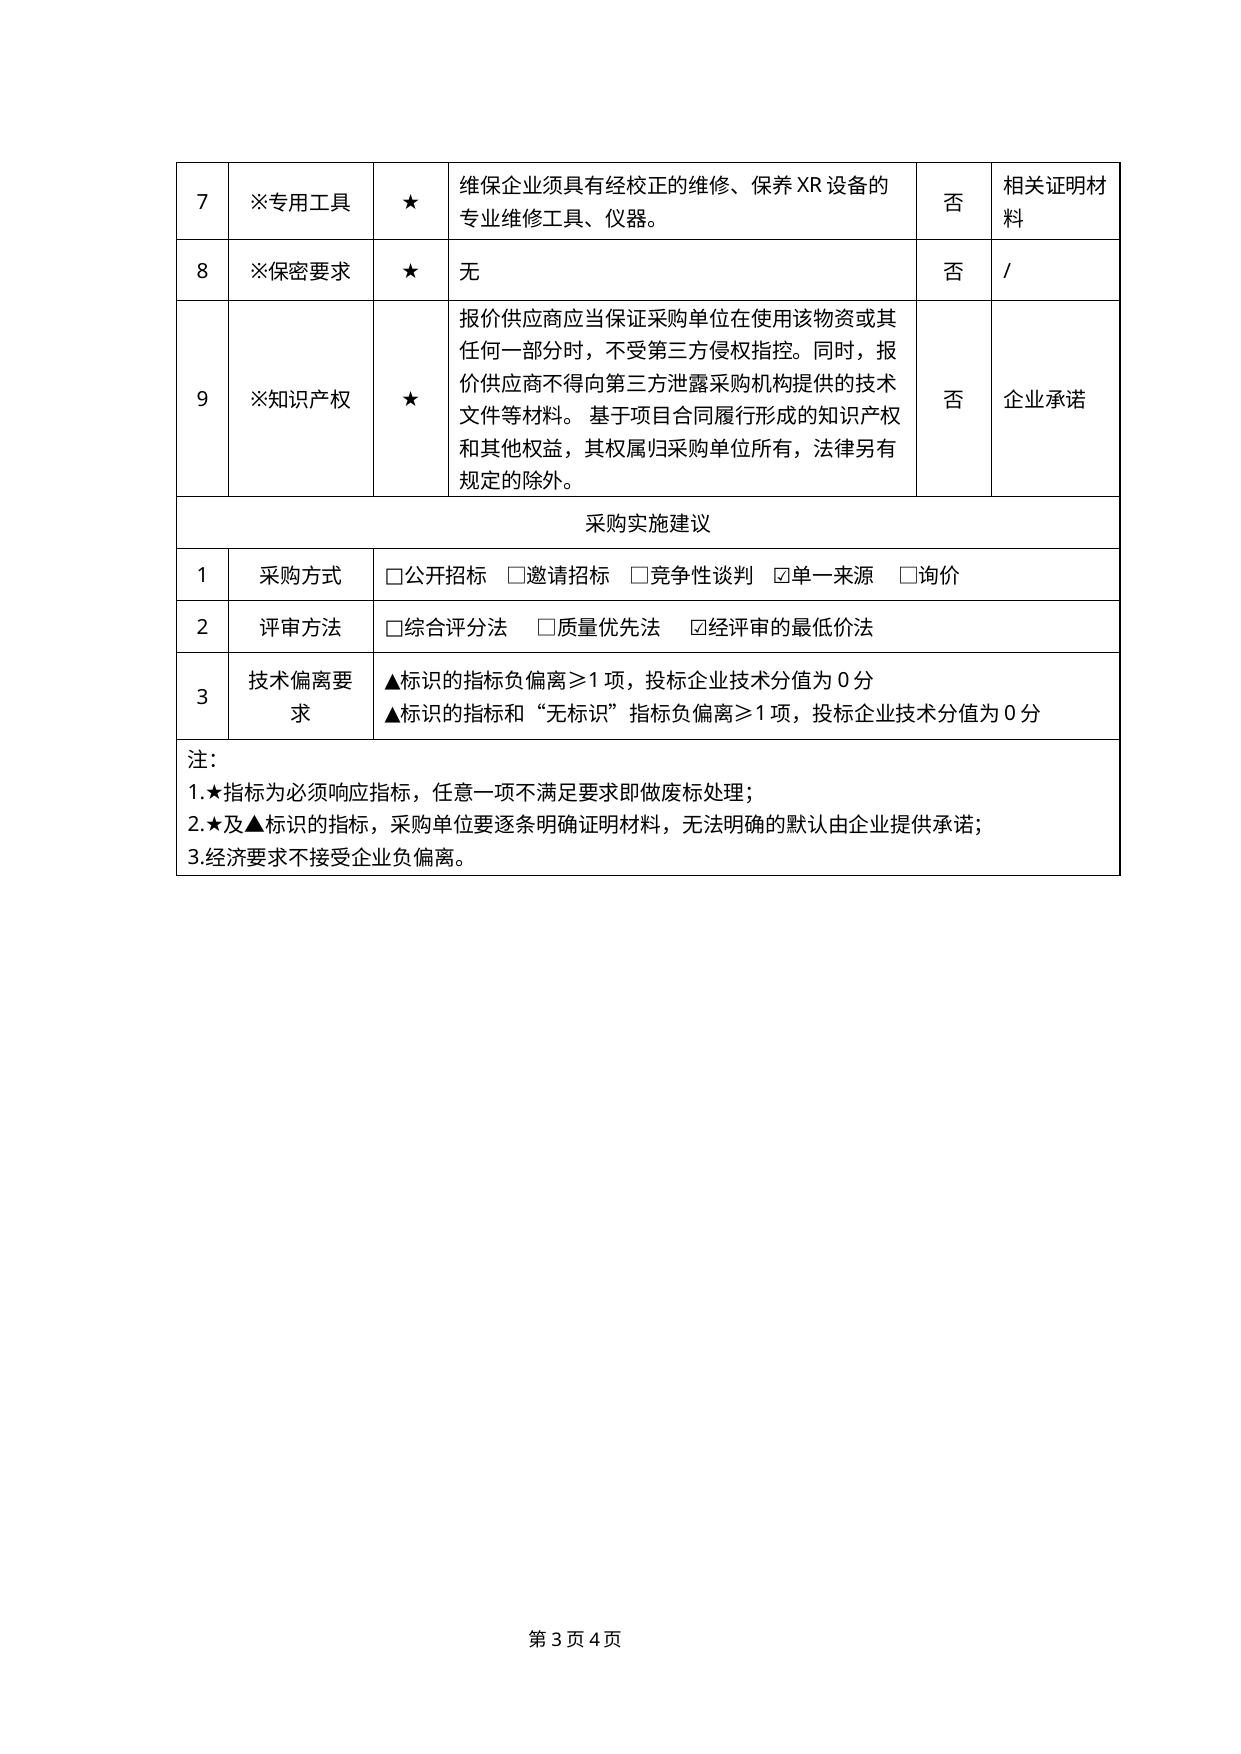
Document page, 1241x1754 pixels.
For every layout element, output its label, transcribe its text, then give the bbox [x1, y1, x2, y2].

table_cell 相关证明材料 [992, 163, 1119, 239]
table_cell ▲标识的指标负偏离≥1项，投标企业技术分值为0分 ▲标识的指标和“无标识”指标负偏离≥1项，投标企业技术分值为0分 [374, 653, 1119, 739]
table_cell 否 [917, 163, 991, 239]
table_cell 否 [917, 301, 991, 496]
table_cell / [992, 240, 1119, 300]
table_cell 1 [177, 549, 228, 600]
table_cell 7 [177, 163, 228, 239]
table_cell 企业承诺 [992, 301, 1119, 496]
table_cell ※保密要求 [229, 240, 373, 300]
table_cell 2 [177, 601, 228, 652]
table_cell 8 [177, 240, 228, 300]
table_cell ★ [374, 163, 448, 239]
table_cell 无 [449, 240, 916, 300]
table_cell 维保企业须具有经校正的维修、保养XR设备的专业维修工具、仪器。 [449, 163, 916, 239]
table_cell 采购实施建议 [177, 497, 1119, 548]
table_cell 3 [177, 653, 228, 739]
table_cell 技术偏离要求 [229, 653, 373, 739]
table_cell ※专用工具 [229, 163, 373, 239]
table_cell □综合评分法 □质量优先法 ☑经评审的最低价法 [374, 601, 1119, 652]
table_cell 9 [177, 301, 228, 496]
table_cell ※知识产权 [229, 301, 373, 496]
table_cell 评审方法 [229, 601, 373, 652]
table_cell ★ [374, 240, 448, 300]
table_cell 否 [917, 240, 991, 300]
table_cell 注： 1.★指标为必须响应指标，任意一项不满足要求即做废标处理； 2.★及▲标识的指标，采购单位要逐条明确证明材料，无法明确的默认由企业提供承诺； 3.经济要求不接受企业负偏离。 [177, 740, 1119, 875]
table_cell 报价供应商应当保证采购单位在使用该物资或其任何一部分时，不受第三方侵权指控。同时，报价供应商不得向第三方泄露采购机构提供的技术文件等材料。 基于项目合同履行形成的知识产权和其他权益，其权属归采购单位所有，法律另有规定的除外。 [449, 301, 916, 496]
table_cell 采购方式 [229, 549, 373, 600]
table_cell □公开招标 □邀请招标 □竞争性谈判 ☑单一来源 □询价 [374, 549, 1119, 600]
table_cell ★ [374, 301, 448, 496]
